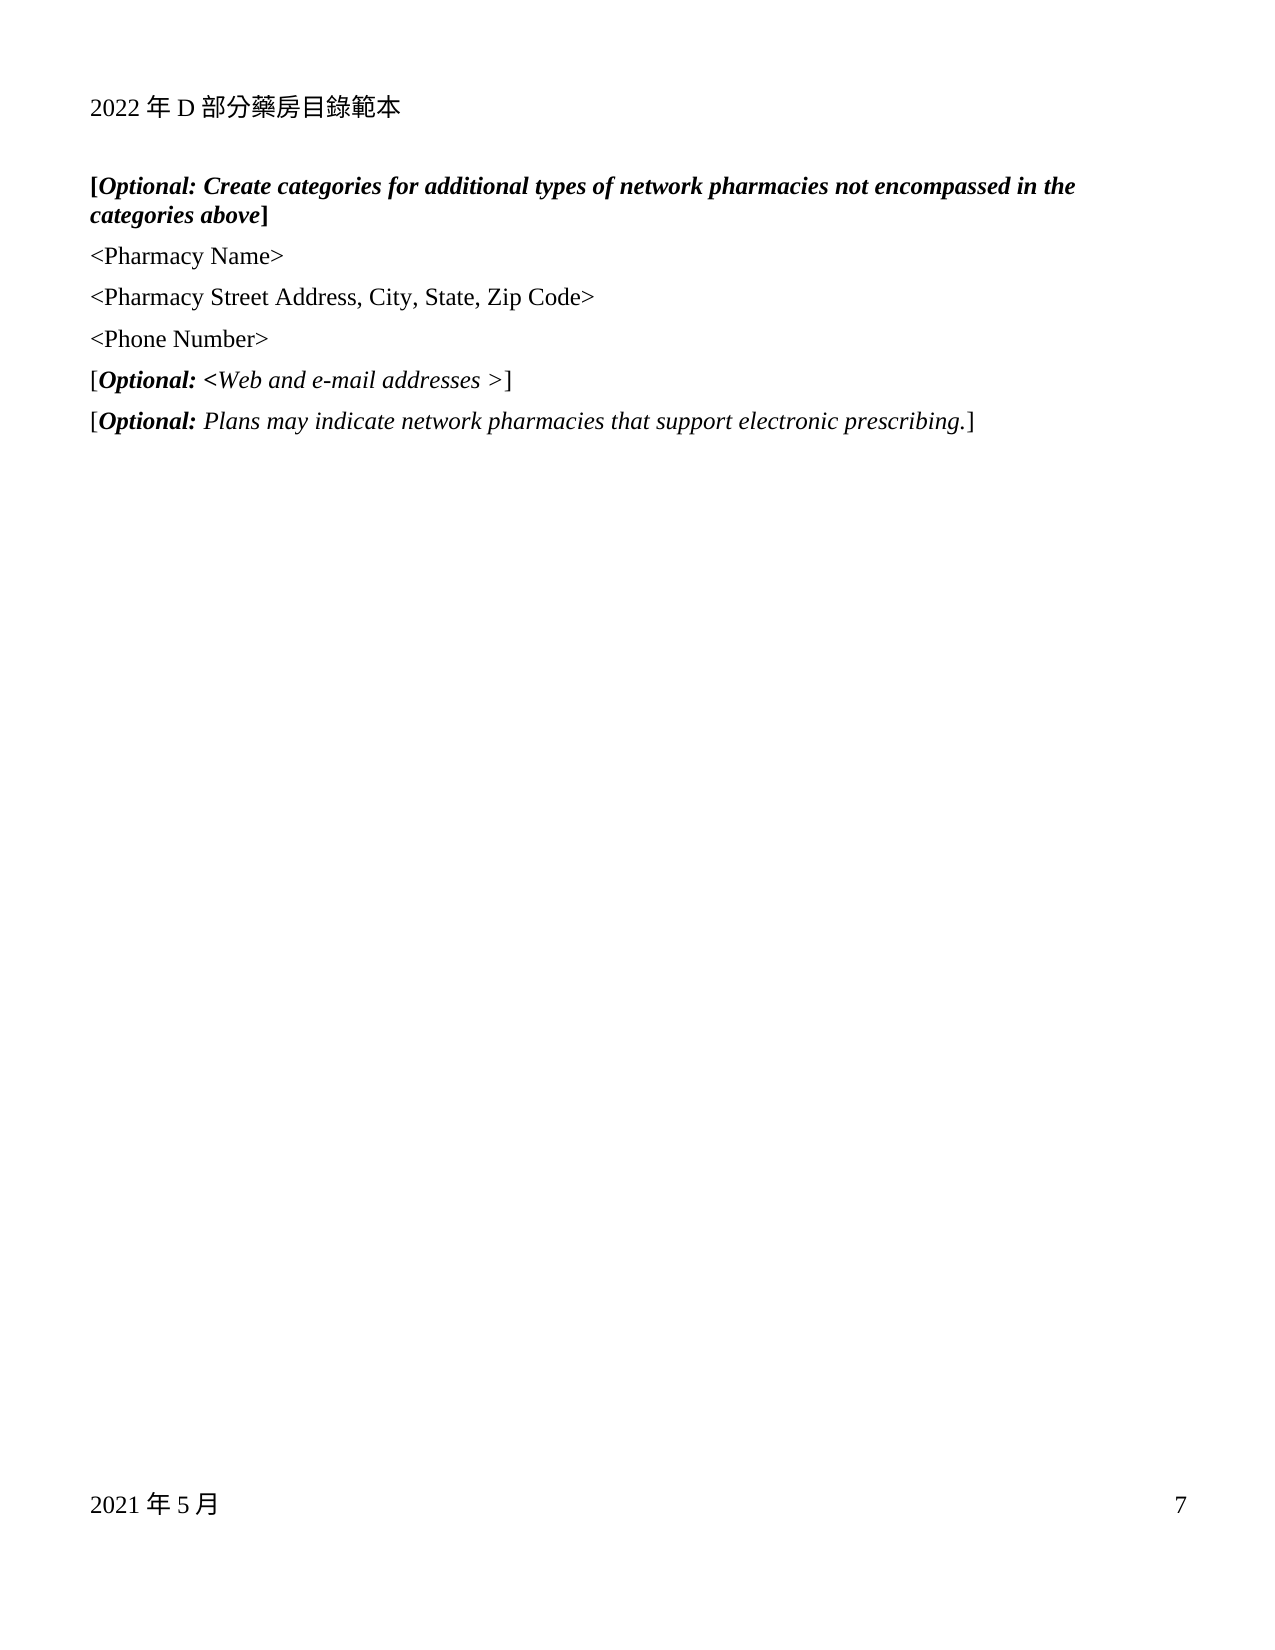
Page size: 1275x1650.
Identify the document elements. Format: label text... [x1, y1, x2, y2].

text [Optional: Create categories for additional types of network pharmacies not encompassed in the categories above] [90, 171, 1185, 229]
text [Optional: <Web and e-mail addresses >] [90, 365, 1185, 394]
text <Pharmacy Name> [90, 241, 1185, 270]
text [90, 282, 1185, 311]
text <Phone Number> [90, 324, 1185, 352]
text [Optional: Plans may indicate network pharmacies that support electronic prescribing.] [90, 406, 1185, 435]
